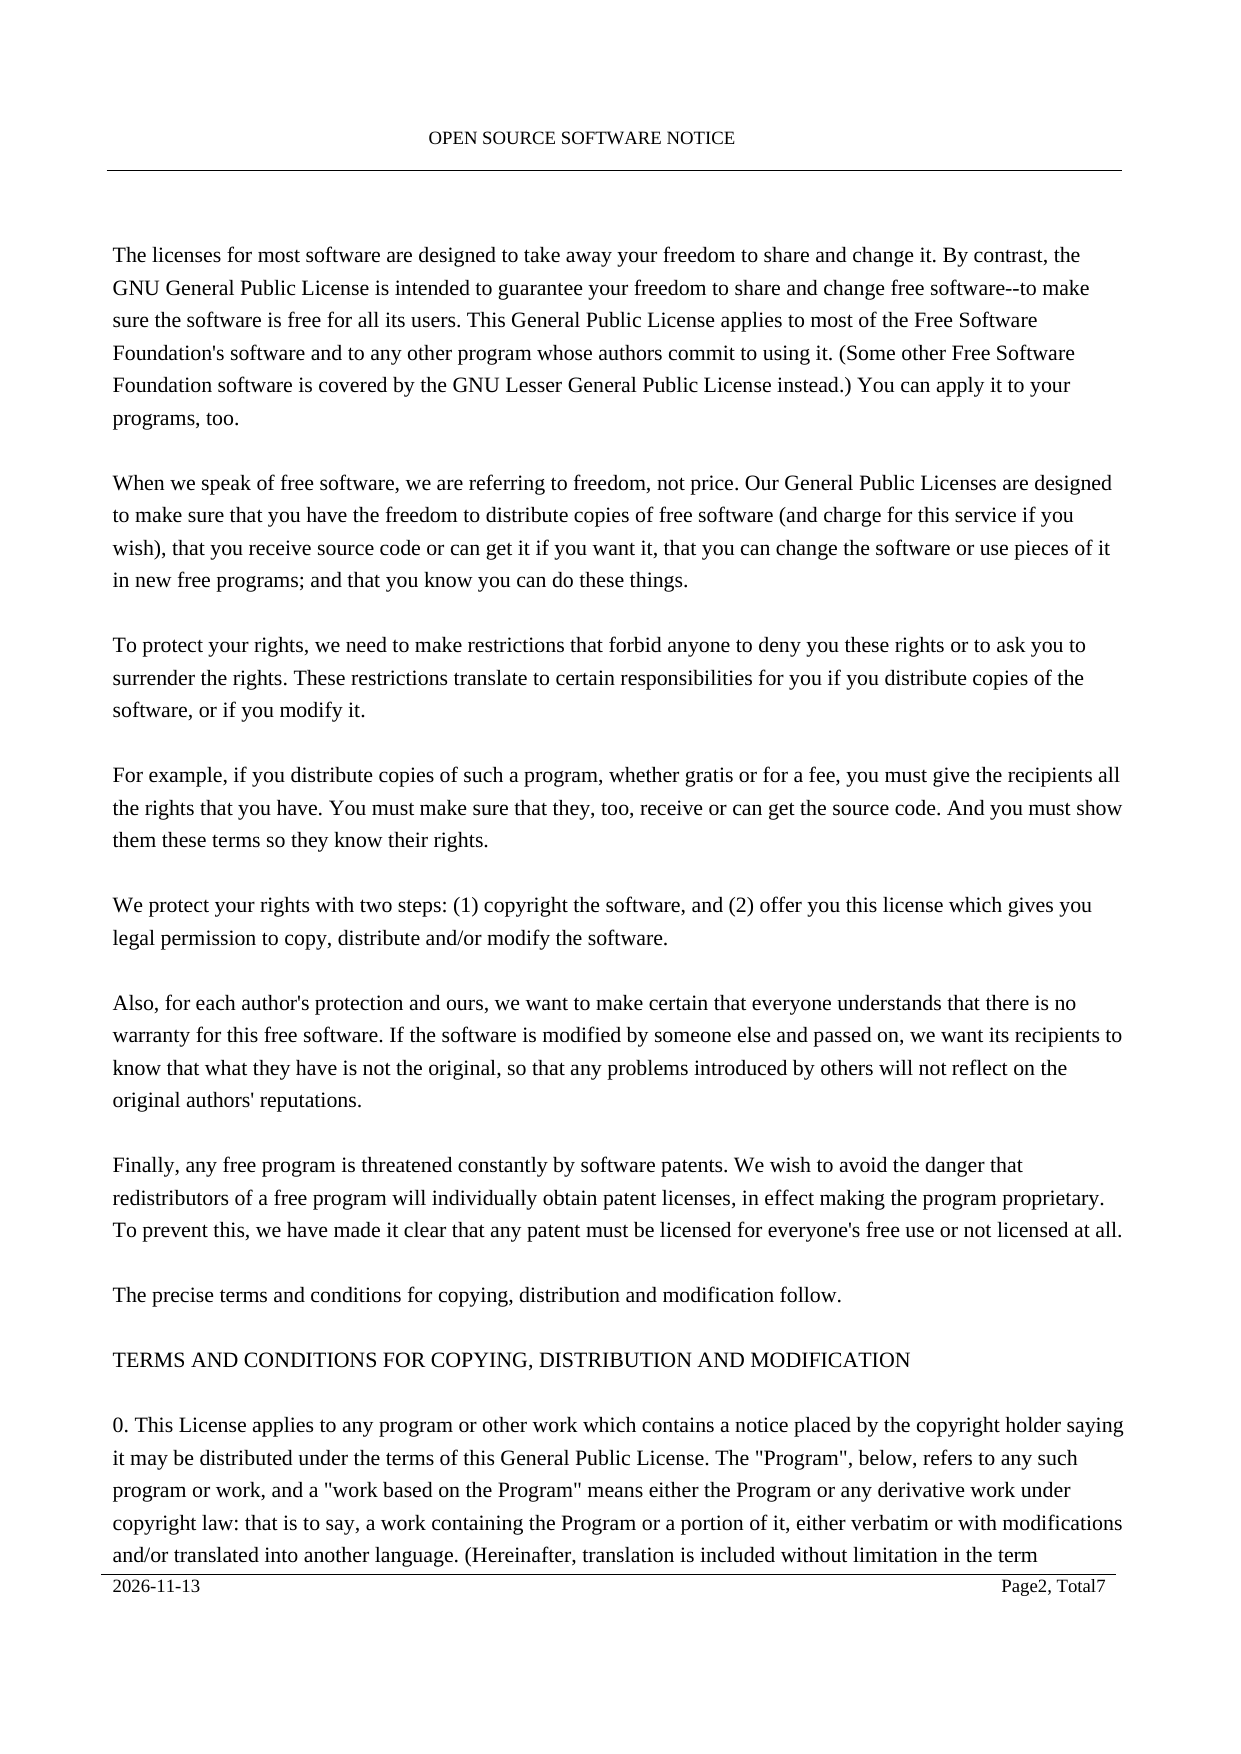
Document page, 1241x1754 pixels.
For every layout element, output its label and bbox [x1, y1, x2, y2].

text [112, 206, 1128, 1571]
